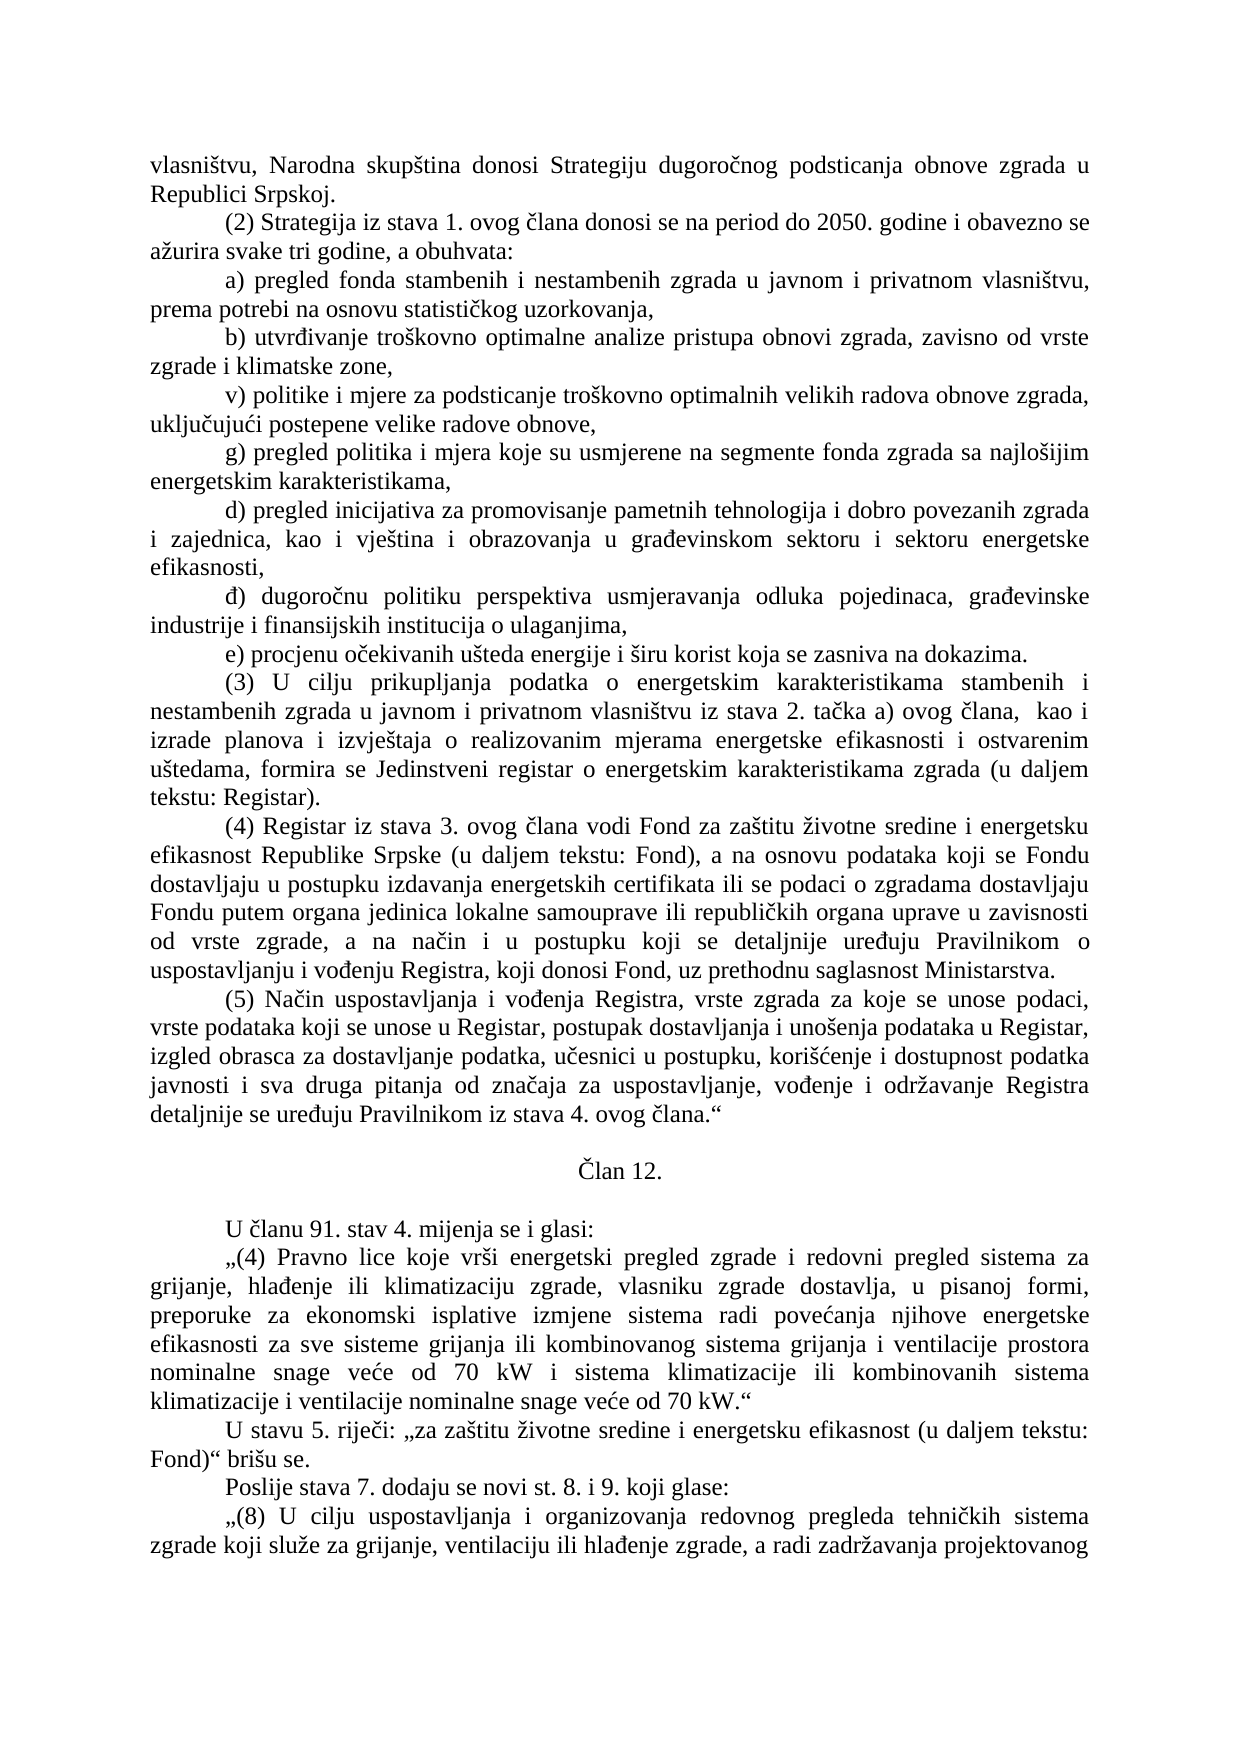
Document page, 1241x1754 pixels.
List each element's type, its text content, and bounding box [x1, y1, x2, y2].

text (4) Registar iz stava 3. ovog člana vodi Fond za zaštitu životne sredine i energetsku efikasnost Republike Srpske (u daljem tekstu: Fond), a na osnovu podataka koji se Fondu dostavljaju u postupku izdavanja energetskih certifikata ili se podaci o zgradama dostavljaju Fondu putem organa jedinica lokalne samouprave ili republičkih organa uprave u zavisnosti od vrste zgrade, a na način i u postupku koji se detaljnije uređuju Pravilnikom o uspostavljanju i vođenju Registra, koji donosi Fond, uz prethodnu saglasnost Ministarstva. [150, 811, 1090, 984]
text U stavu 5. riječi: „za zaštitu životne sredine i energetsku efikasnost (u daljem tekstu: Fond)“ brišu se. [150, 1415, 1090, 1472]
text (2) Strategija iz stava 1. ovog člana donosi se na period do 2050. godine i obavezno se ažurira svake tri godine, a obuhvata: [150, 207, 1090, 265]
text Poslije stava 7. dodaju se novi st. 8. i 9. koji glase: [150, 1472, 1090, 1501]
text đ) dugoročnu politiku perspektiva usmjeravanja odluka pojedinaca, građevinske industrije i finansijskih institucija o ulaganjima, [150, 581, 1090, 639]
text e) procjenu očekivanih ušteda energije i širu korist koja se zasniva na dokazima. [150, 639, 1090, 667]
text U članu 91. stav 4. mijenja se i glasi: [150, 1214, 1090, 1242]
text d) pregled inicijativa za promovisanje pametnih tehnologija i dobro povezanih zgrada i zajednica, kao i vještina i obrazovanja u građevinskom sektoru i sektoru energetske efikasnosti, [150, 495, 1090, 581]
text „(4) Pravno lice koje vrši energetski pregled zgrade i redovni pregled sistema za grijanje, hlađenje ili klimatizaciju zgrade, vlasniku zgrade dostavlja, u pisanoj formi, preporuke za ekonomski isplative izmjene sistema radi povećanja njihove energetske efikasnosti za sve sisteme grijanja ili kombinovanog sistema grijanja i ventilacije prostora nominalne snage veće od 70 kW i sistema klimatizacije ili kombinovanih sistema klimatizacije i ventilacije nominalne snage veće od 70 kW.“ [150, 1242, 1090, 1415]
text (3) U cilju prikupljanja podatka o energetskim karakteristikama stambenih i nestambenih zgrada u javnom i privatnom vlasništvu iz stava 2. tačka a) ovog člana, kao i izrade planova i izvještaja o realizovanim mjerama energetske efikasnosti i ostvarenim uštedama, formira se Jedinstveni registar o energetskim karakteristikama zgrada (u daljem tekstu: Registar). [150, 667, 1090, 811]
text Član 12. [150, 1156, 1090, 1185]
text b) utvrđivanje troškovno optimalne analize pristupa obnovi zgrada, zavisno od vrste zgrade i klimatske zone, [150, 322, 1090, 380]
text v) politike i mjere za podsticanje troškovno optimalnih velikih radova obnove zgrada, uključujući postepene velike radove obnove, [150, 380, 1090, 437]
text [150, 150, 1090, 207]
text g) pregled politika i mjera koje su usmjerene na segmente fonda zgrada sa najlošijim energetskim karakteristikama, [150, 437, 1090, 495]
text (5) Način uspostavljanja i vođenja Registra, vrste zgrada za koje se unose podaci, vrste podataka koji se unose u Registar, postupak dostavljanja i unošenja podataka u Registar, izgled obrasca za dostavljanje podatka, učesnici u postupku, korišćenje i dostupnost podatka javnosti i sva druga pitanja od značaja za uspostavljanje, vođenje i održavanje Registra detaljnije se uređuju Pravilnikom iz stava 4. ovog člana.“ [150, 984, 1090, 1127]
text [150, 1501, 1090, 1559]
text a) pregled fonda stambenih i nestambenih zgrada u javnom i privatnom vlasništvu, prema potrebi na osnovu statističkog uzorkovanja, [150, 265, 1090, 322]
